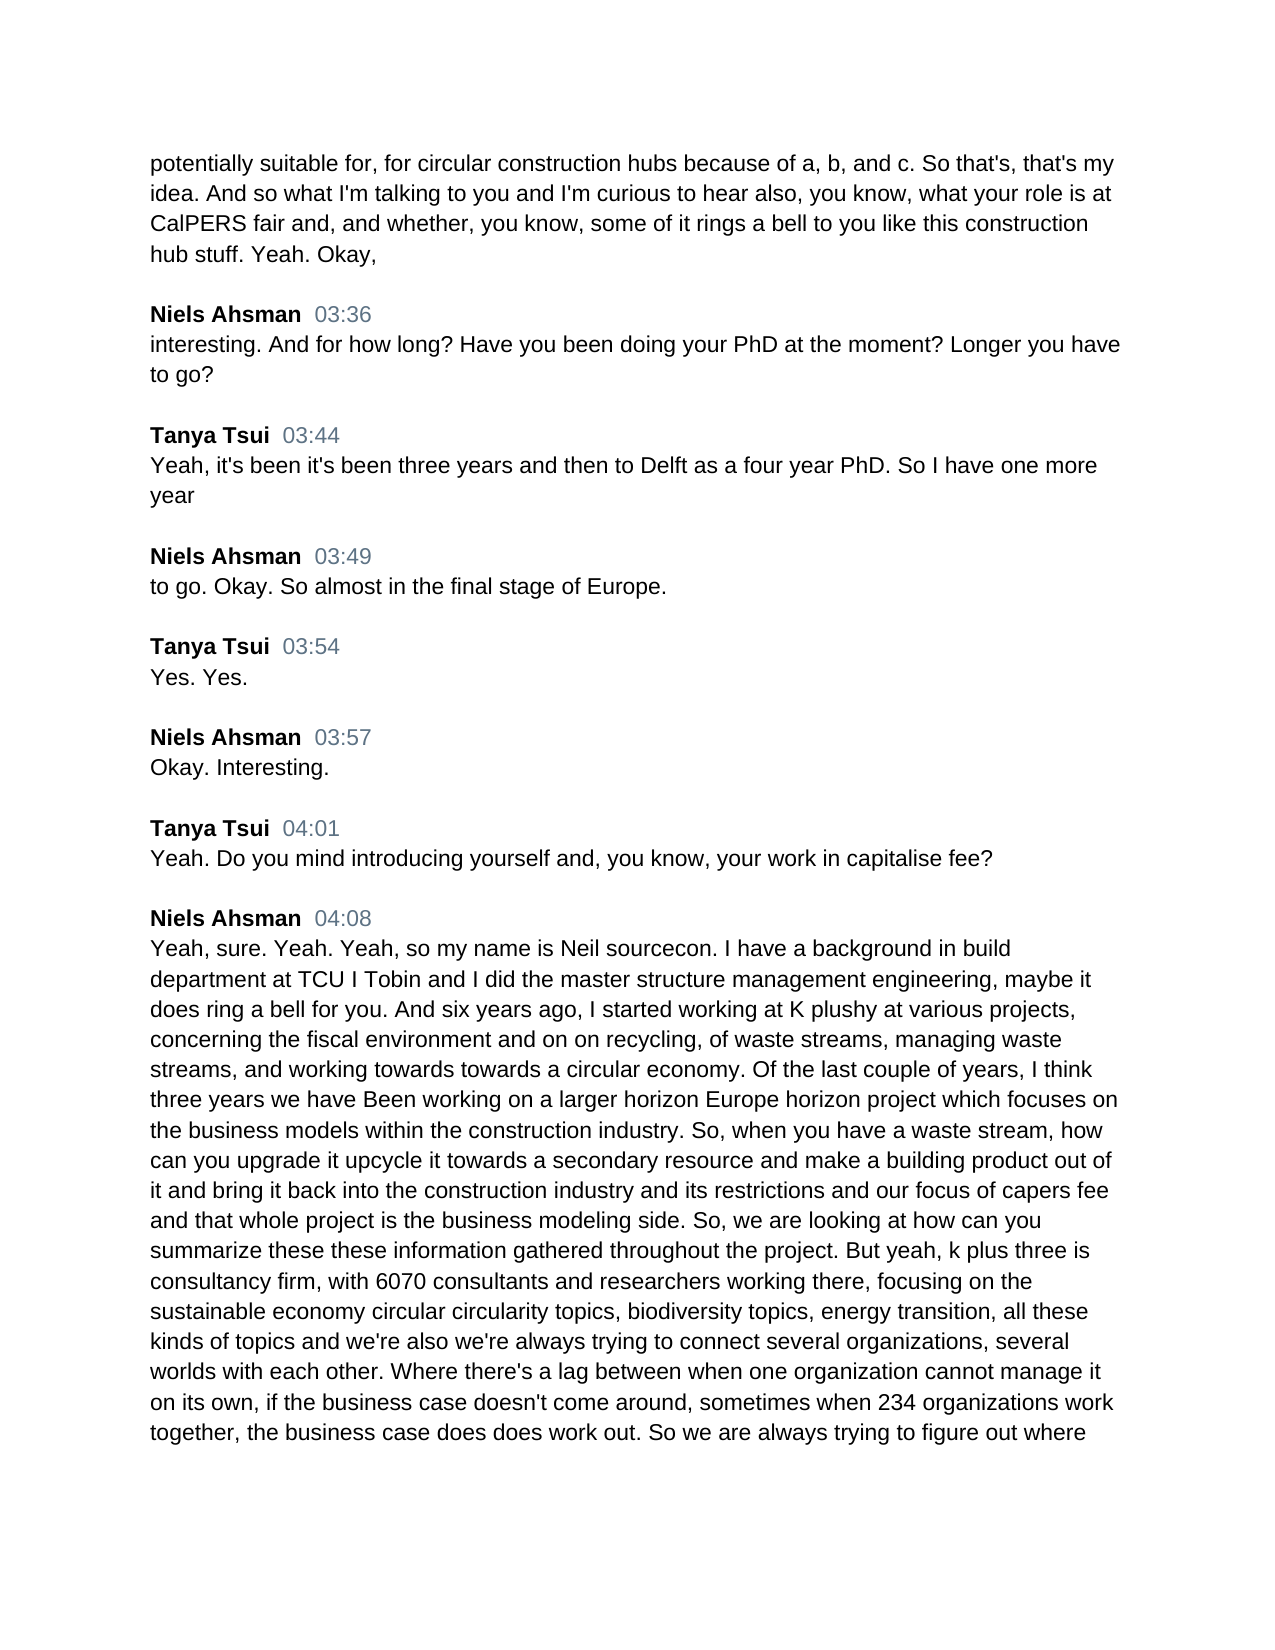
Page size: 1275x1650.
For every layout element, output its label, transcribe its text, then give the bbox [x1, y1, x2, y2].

text Niels Ahsman 03:49 [150, 543, 1125, 569]
text Yes. Yes. [150, 663, 1125, 690]
text Tanya Tsui 03:54 [150, 633, 1125, 660]
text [150, 150, 1125, 267]
text to go. Okay. So almost in the final stage of Europe. [150, 573, 1125, 599]
text Okay. Interesting. [150, 754, 1125, 781]
text Niels Ahsman 04:08 [150, 905, 1125, 932]
text Yeah, it's been it's been three years and then to Delft as a four year PhD. So I have one more year [150, 452, 1125, 509]
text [150, 935, 1125, 1445]
text Niels Ahsman 03:57 [150, 724, 1125, 750]
text Niels Ahsman 03:36 [150, 301, 1125, 327]
text Tanya Tsui 03:44 [150, 422, 1125, 448]
text Yeah. Do you mind introducing yourself and, you know, your work in capitalise fee? [150, 845, 1125, 871]
text Tanya Tsui 04:01 [150, 814, 1125, 841]
text interesting. And for how long? Have you been doing your PhD at the moment? Longer you have to go? [150, 331, 1125, 388]
